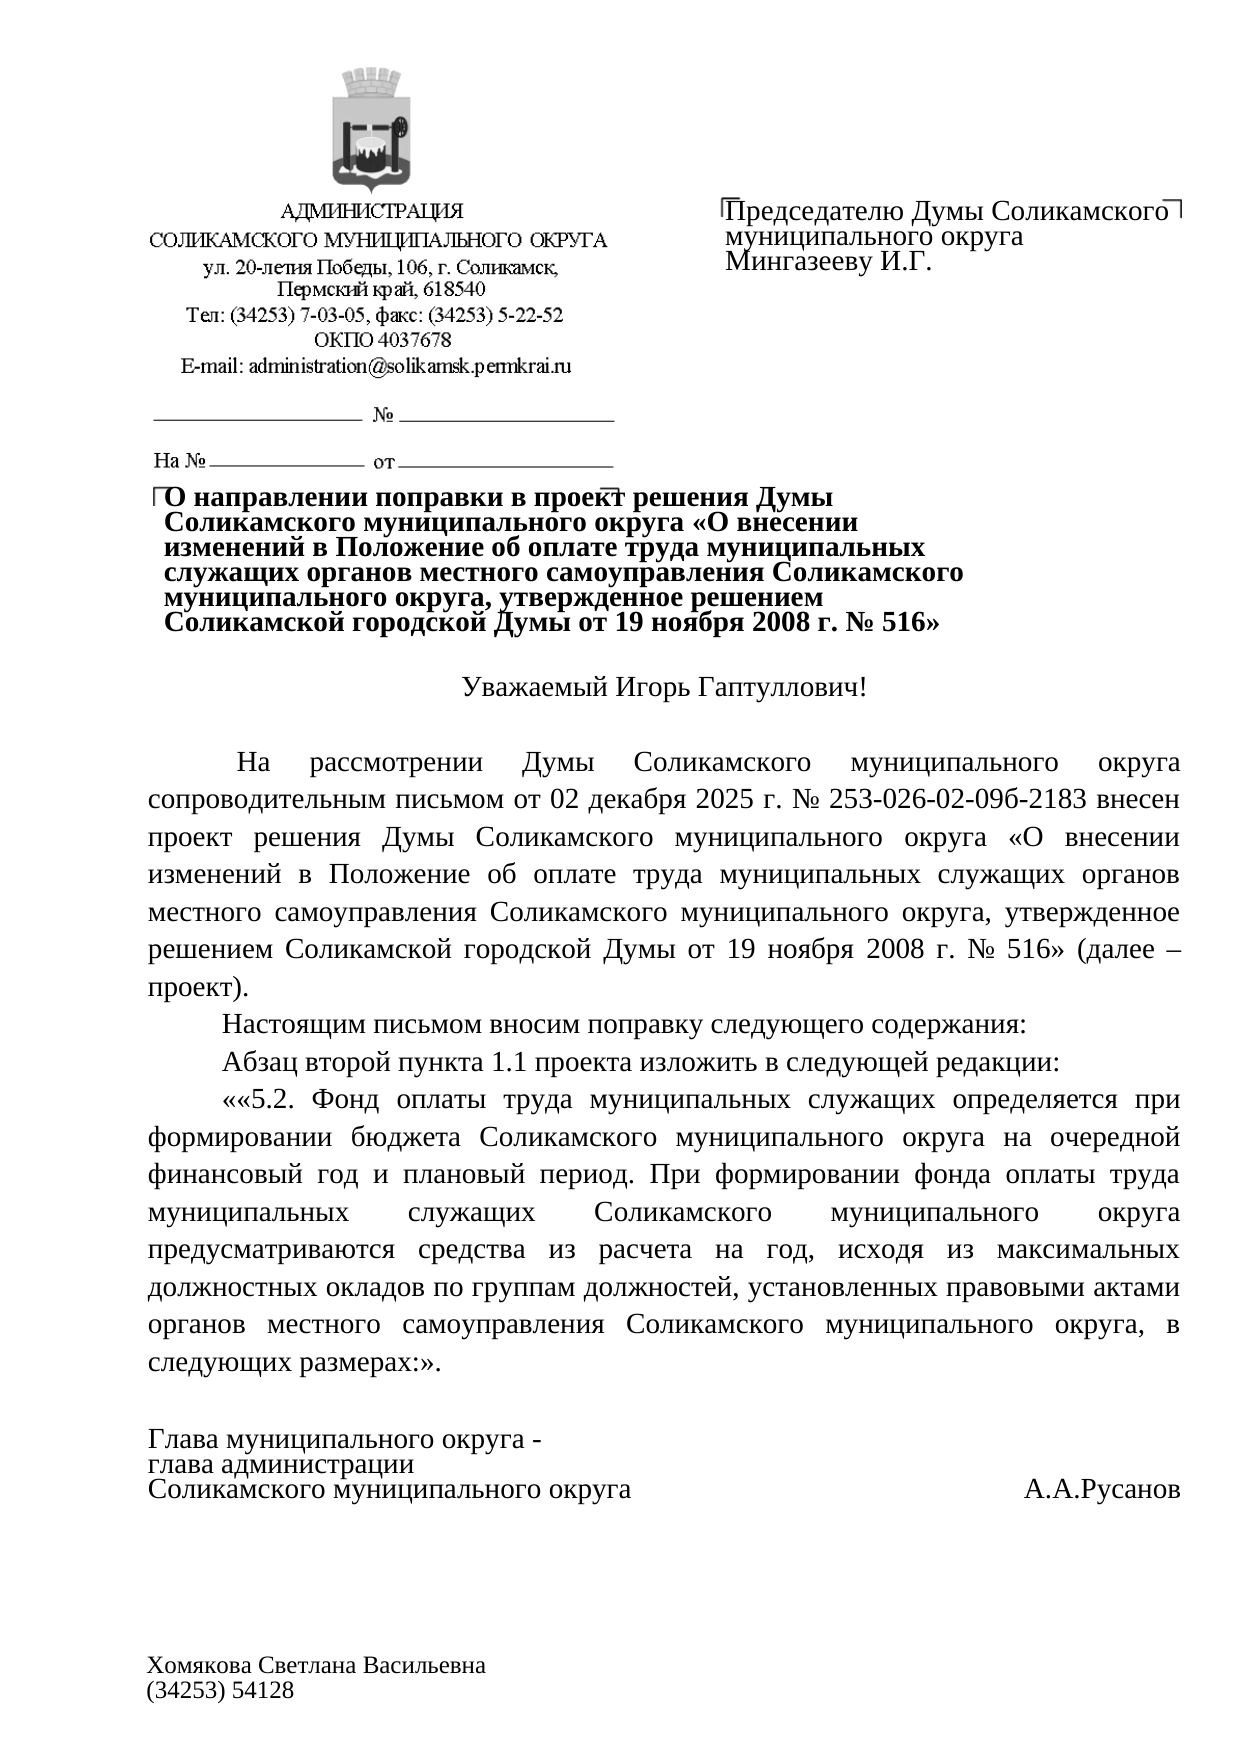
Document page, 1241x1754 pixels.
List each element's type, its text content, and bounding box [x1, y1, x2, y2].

picture [722, 498, 727, 506]
picture [539, 494, 544, 506]
picture [429, 494, 434, 505]
picture [638, 494, 643, 505]
picture [492, 498, 497, 506]
picture [762, 488, 768, 504]
text Настоящим письмом вносим поправку следующего содержания: [148, 1003, 1181, 1041]
picture [357, 498, 362, 506]
picture [169, 488, 180, 505]
text Соликамского муниципального округа А.А.Русанов [148, 1478, 1181, 1503]
text Глава муниципального округа - [148, 1428, 1181, 1453]
picture [340, 498, 345, 506]
text глава администрации [148, 1453, 1181, 1478]
text На рассмотрении Думы Соликамского муниципального округа сопроводительным письмом от 02 декабря 2025 г. № 253-026-02-09б-2183 внесен проект решения Думы Соликамского муниципального округа «О внесении изменений в Положение об оплате труда муниципальных служащих органов местного самоуправления Соликамского муниципального округа, утвержденное решением Соликамской городской Думы от 19 ноября 2008 г. № 516» (далее – проект). [148, 741, 1181, 1003]
text Уважаемый Игорь Гаптуллович! [148, 666, 1181, 703]
picture [247, 494, 252, 505]
text Абзац второй пункта 1.1 проекта изложить в следующей редакции: [148, 1041, 1181, 1078]
picture [230, 494, 235, 506]
picture [147, 59, 1182, 506]
picture [292, 494, 298, 506]
picture [412, 494, 417, 506]
picture [571, 494, 575, 505]
picture [799, 496, 804, 506]
picture [556, 494, 561, 505]
text ««5.2. Фонд оплаты труда муниципальных служащих определяется при формировании бюджета Соликамского муниципального округа на очередной финансовый год и плановый период. При формировании фонда оплаты труда муниципальных служащих Соликамского муниципального округа предусматриваются средства из расчета на год, исходя из максимальных должностных окладов по группам должностей, установленных правовыми актами органов местного самоуправления Соликамского муниципального округа, в следующих размерах:». [148, 1078, 1181, 1378]
picture [381, 494, 386, 506]
picture [397, 494, 401, 505]
